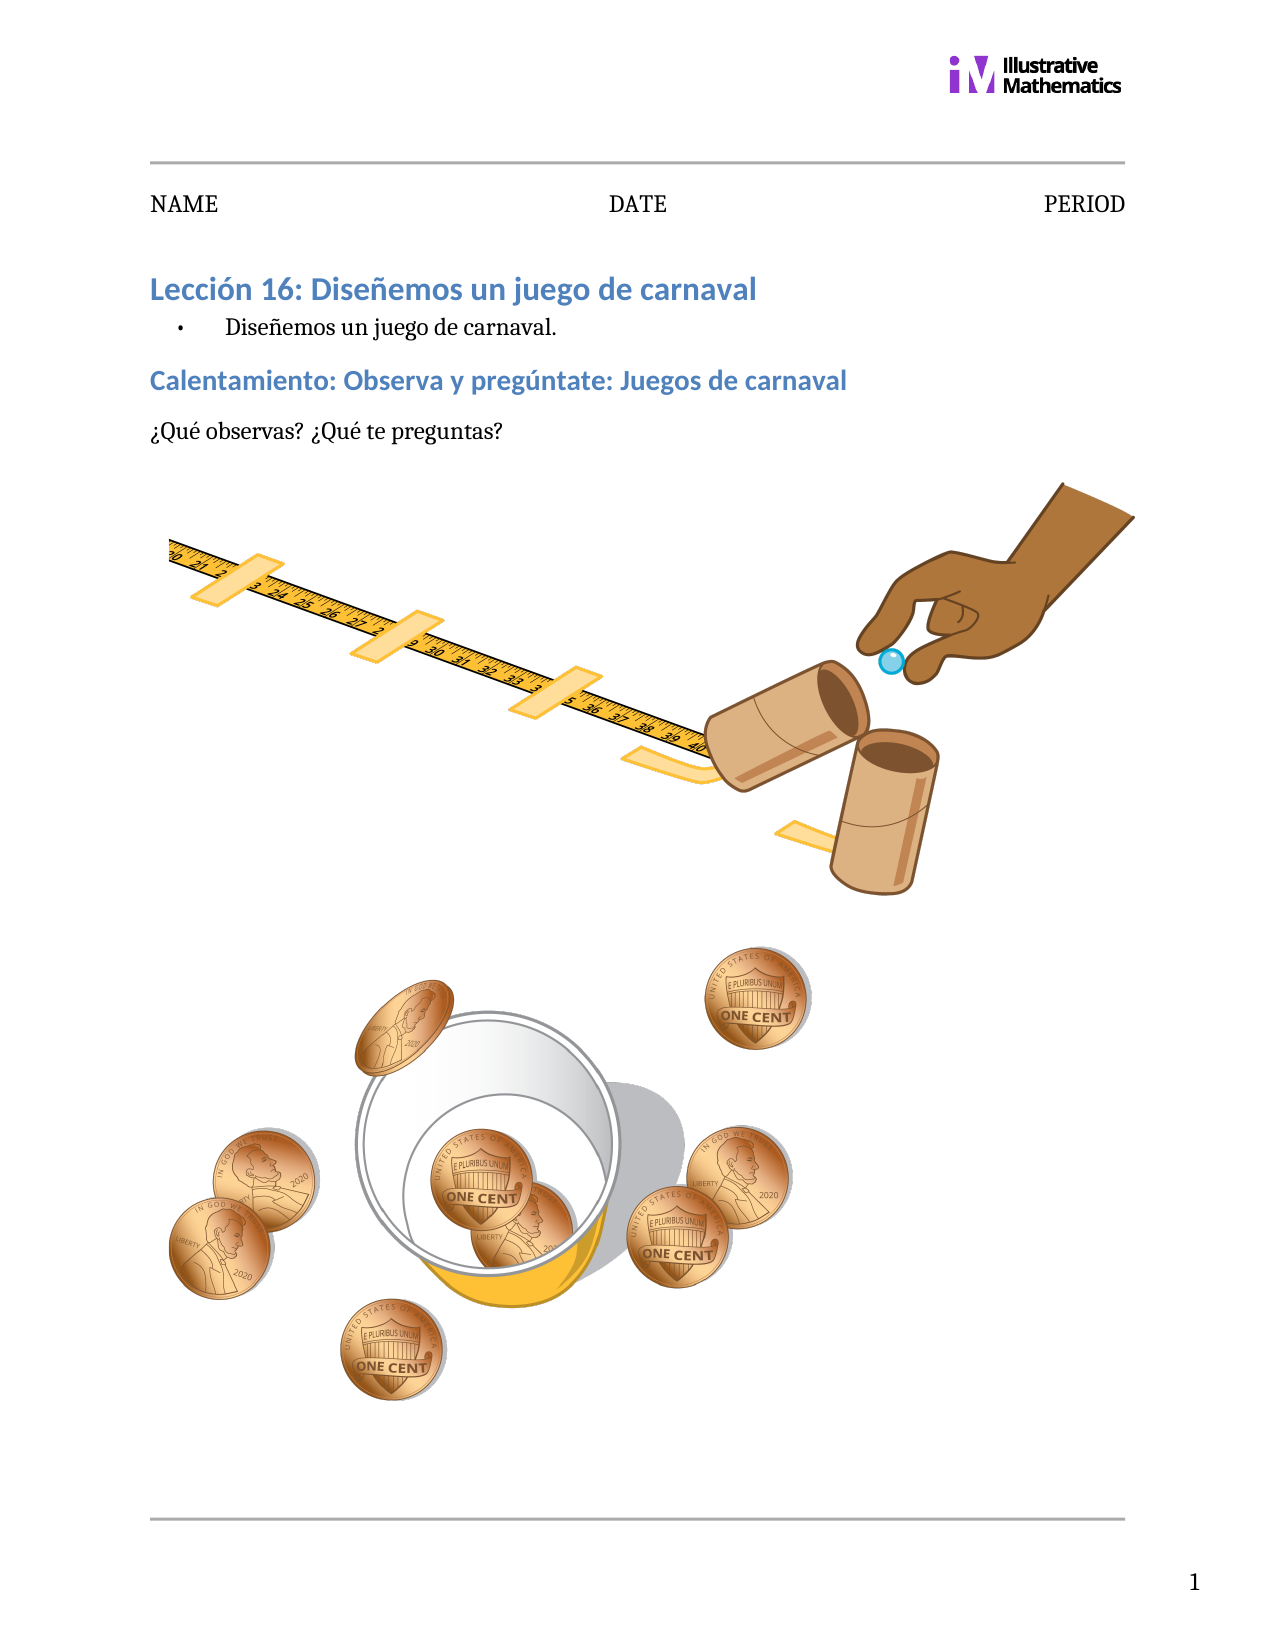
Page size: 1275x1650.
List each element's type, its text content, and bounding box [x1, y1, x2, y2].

picture [949, 55, 1121, 93]
subtitle Calentamiento: Observa y pregúntate: Juegos de carnaval [150, 362, 1125, 398]
picture [168, 933, 812, 1401]
picture [168, 464, 1144, 915]
subtitle Lección 16: Diseñemos un juego de carnaval [150, 268, 1125, 309]
list Diseñemos un juego de carnaval. [175, 313, 1125, 342]
text ¿Qué observas? ¿Qué te preguntas? [150, 417, 1125, 446]
